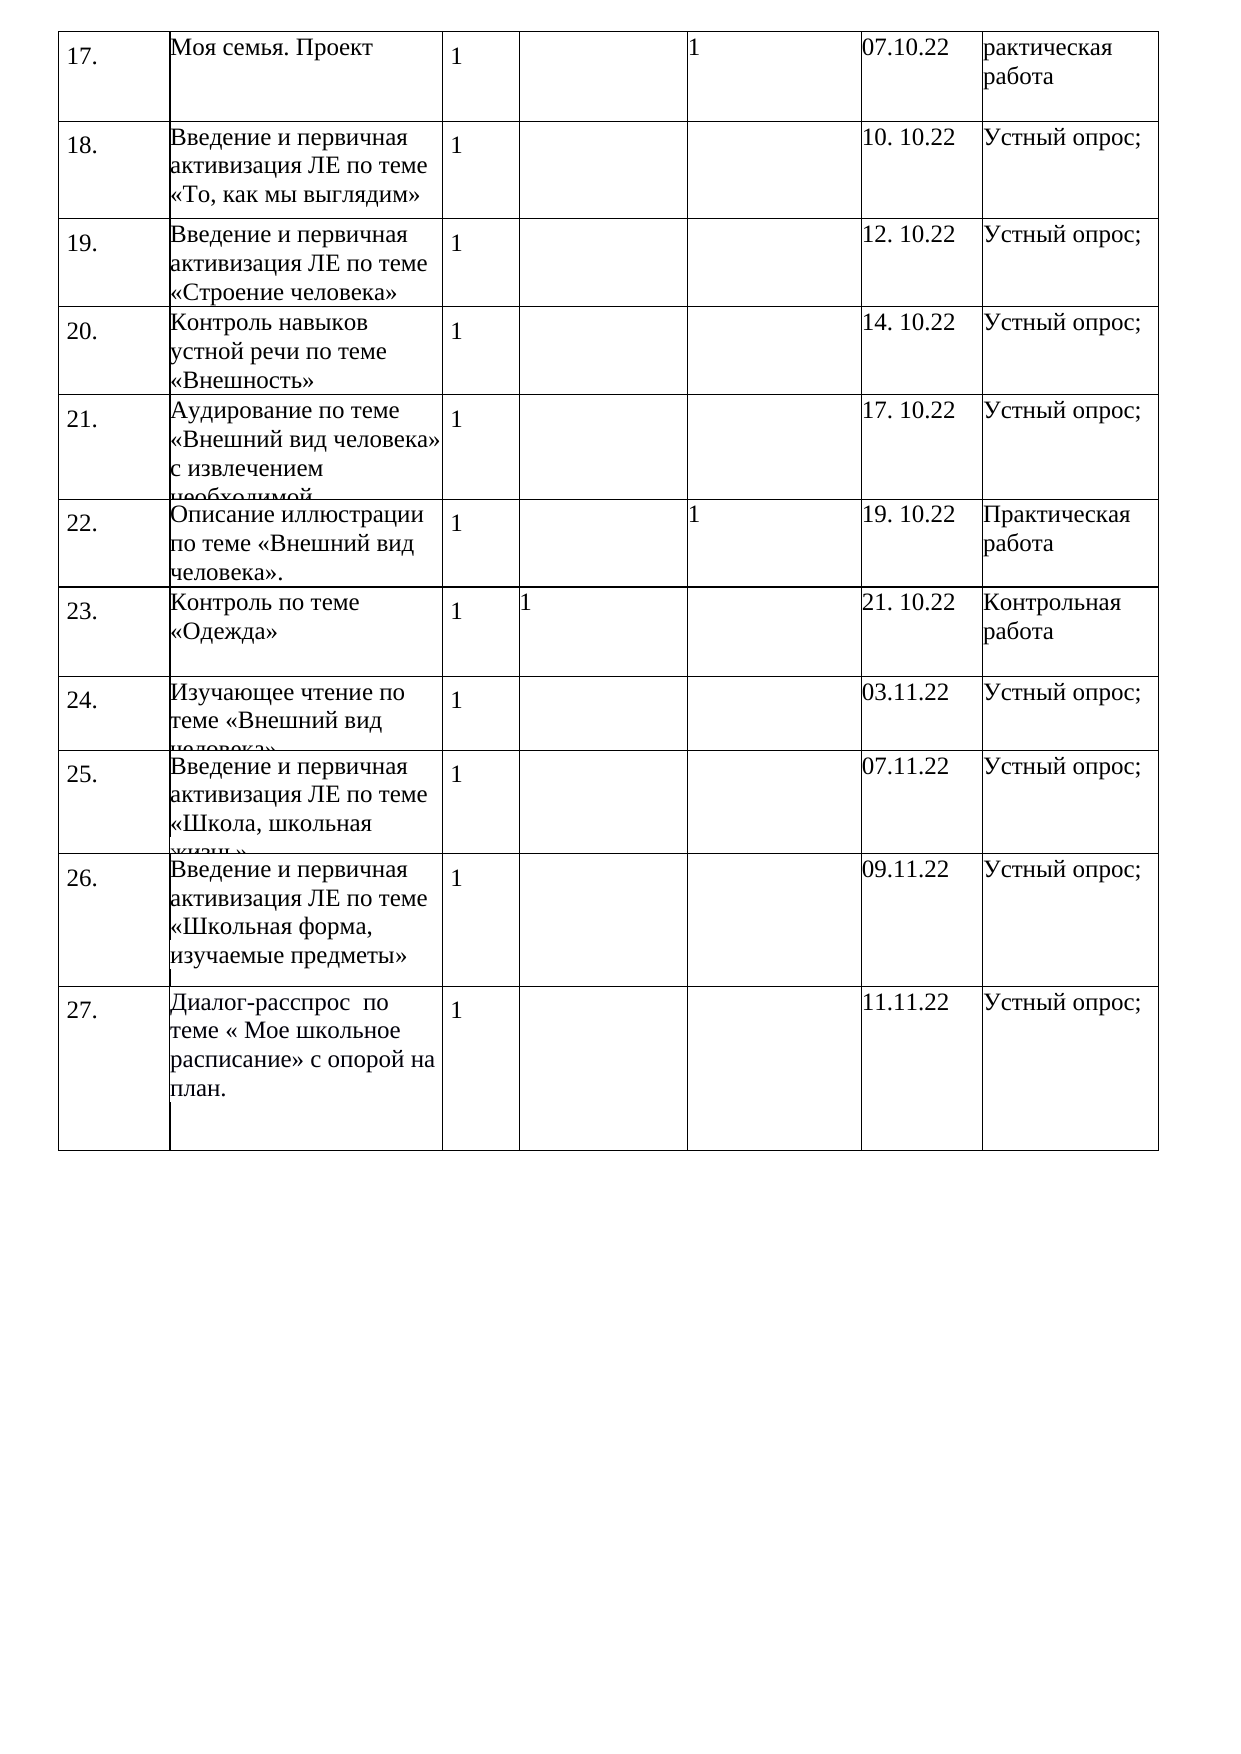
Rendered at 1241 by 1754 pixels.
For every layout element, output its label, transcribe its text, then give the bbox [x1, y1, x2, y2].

table_cell [688, 588, 861, 676]
table_cell 1 [443, 588, 519, 676]
table_cell Введение и первичная активизация ЛЕ по теме «То, как мы выглядим» [171, 122, 442, 218]
table_cell Устный опрос; [983, 122, 1158, 218]
table_cell 1 [443, 395, 519, 498]
table_cell [520, 854, 687, 986]
table_cell Аудирование по теме «Внешний вид человека» с извлечением необходимой информации. [171, 395, 442, 498]
table_cell Контроль по теме «Одежда» [171, 588, 442, 676]
table_cell 09.11.22 [862, 854, 982, 986]
table_cell 17. [59, 32, 169, 121]
table_cell 23. [59, 588, 169, 676]
table_cell 07.10.22 [862, 32, 982, 121]
table_cell 21. [59, 395, 169, 498]
table_cell 26. [59, 854, 169, 986]
table_cell 1 [443, 677, 519, 750]
table_cell Контрольная работа [983, 588, 1158, 676]
table_cell [520, 219, 687, 306]
table_cell [688, 854, 861, 986]
table_cell Введение и первичная активизация ЛЕ по теме «Школа, школьная жизнь» [171, 751, 442, 853]
table_cell 12. 10.22 [862, 219, 982, 306]
table_cell 19. [59, 219, 169, 306]
table_cell 10. 10.22 [862, 122, 982, 218]
table_cell [688, 987, 861, 1149]
table_cell 1 [688, 500, 861, 586]
table_cell Устный опрос; [983, 677, 1158, 750]
table_cell 1 [520, 588, 687, 676]
table_cell [688, 677, 861, 750]
table_cell 07.11.22 [862, 751, 982, 853]
table_cell 03.11.22 [862, 677, 982, 750]
table_cell [520, 395, 687, 498]
table_cell 22. [59, 500, 169, 586]
table_cell Диалог-расспрос по теме « Мое школьное расписание» с опорой на план. [171, 987, 442, 1149]
table_cell Устный опрос; [983, 307, 1158, 394]
table_cell [688, 307, 861, 394]
table_cell Устный опрос; [983, 854, 1158, 986]
table_cell Введение и первичная активизация ЛЕ по теме «Школьная форма, изучаемые предметы» [171, 854, 442, 986]
table_cell [520, 500, 687, 586]
table_cell [688, 751, 861, 853]
table_cell [520, 751, 687, 853]
table_cell 1 [443, 122, 519, 218]
table_cell [520, 677, 687, 750]
table_cell Устный опрос; [983, 751, 1158, 853]
table_cell 27. [59, 987, 169, 1149]
table_cell 1 [443, 219, 519, 306]
table_cell Моя семья. Проект [171, 32, 442, 121]
table_cell 17. 10.22 [862, 395, 982, 498]
table_cell 19. 10.22 [862, 500, 982, 586]
table_cell 24. [59, 677, 169, 750]
table_cell 20. [59, 307, 169, 394]
table_cell 14. 10.22 [862, 307, 982, 394]
table_cell Устный опрос; [983, 395, 1158, 498]
table_cell [520, 307, 687, 394]
table_cell Описание иллюстрации по теме «Внешний вид человека». [171, 500, 442, 586]
table_cell [688, 122, 861, 218]
table_cell [688, 395, 861, 498]
table_cell Устный опрос; [983, 987, 1158, 1149]
table_cell [520, 32, 687, 121]
table_cell 1 [443, 751, 519, 853]
table_cell 11.11.22 [862, 987, 982, 1149]
table_cell 25. [59, 751, 169, 853]
table_cell Изучающее чтение по теме «Внешний вид человека» [171, 677, 442, 750]
table_cell [688, 219, 861, 306]
table_cell 1 [443, 854, 519, 986]
table_cell [520, 122, 687, 218]
table_cell рактическая работа [983, 32, 1158, 121]
table_cell 1 [688, 32, 861, 121]
table_cell [520, 987, 687, 1149]
table_cell 1 [443, 500, 519, 586]
table_cell 1 [443, 987, 519, 1149]
table_cell Практическая работа [983, 500, 1158, 586]
table_cell 1 [443, 32, 519, 121]
table_cell 1 [443, 307, 519, 394]
table_cell Контроль навыков устной речи по теме «Внешность» [171, 307, 442, 394]
table_cell 18. [59, 122, 169, 218]
table_cell Введение и первичная активизация ЛЕ по теме «Строение человека» [171, 219, 442, 306]
table_cell 21. 10.22 [862, 588, 982, 676]
table_cell Устный опрос; [983, 219, 1158, 306]
